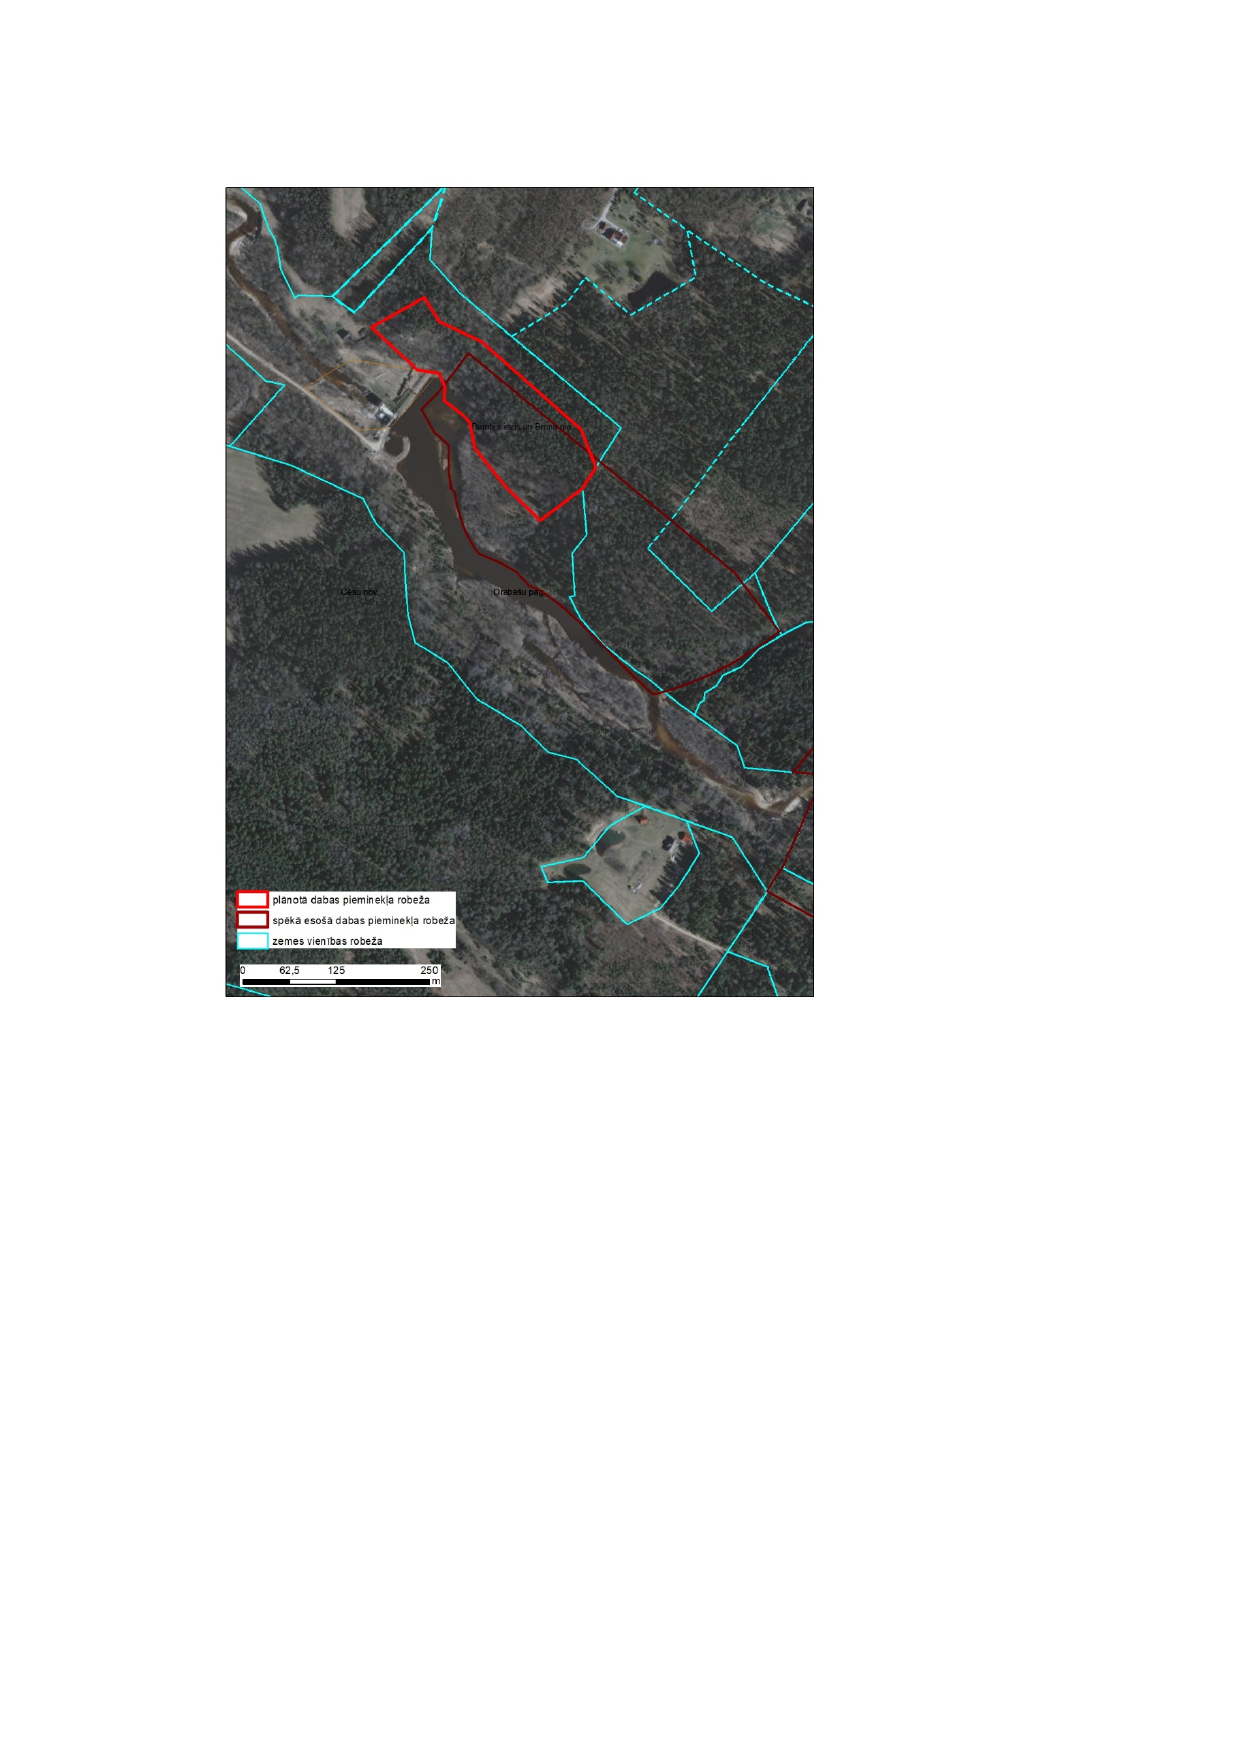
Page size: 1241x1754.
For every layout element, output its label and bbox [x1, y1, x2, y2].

picture [187, 150, 826, 1052]
